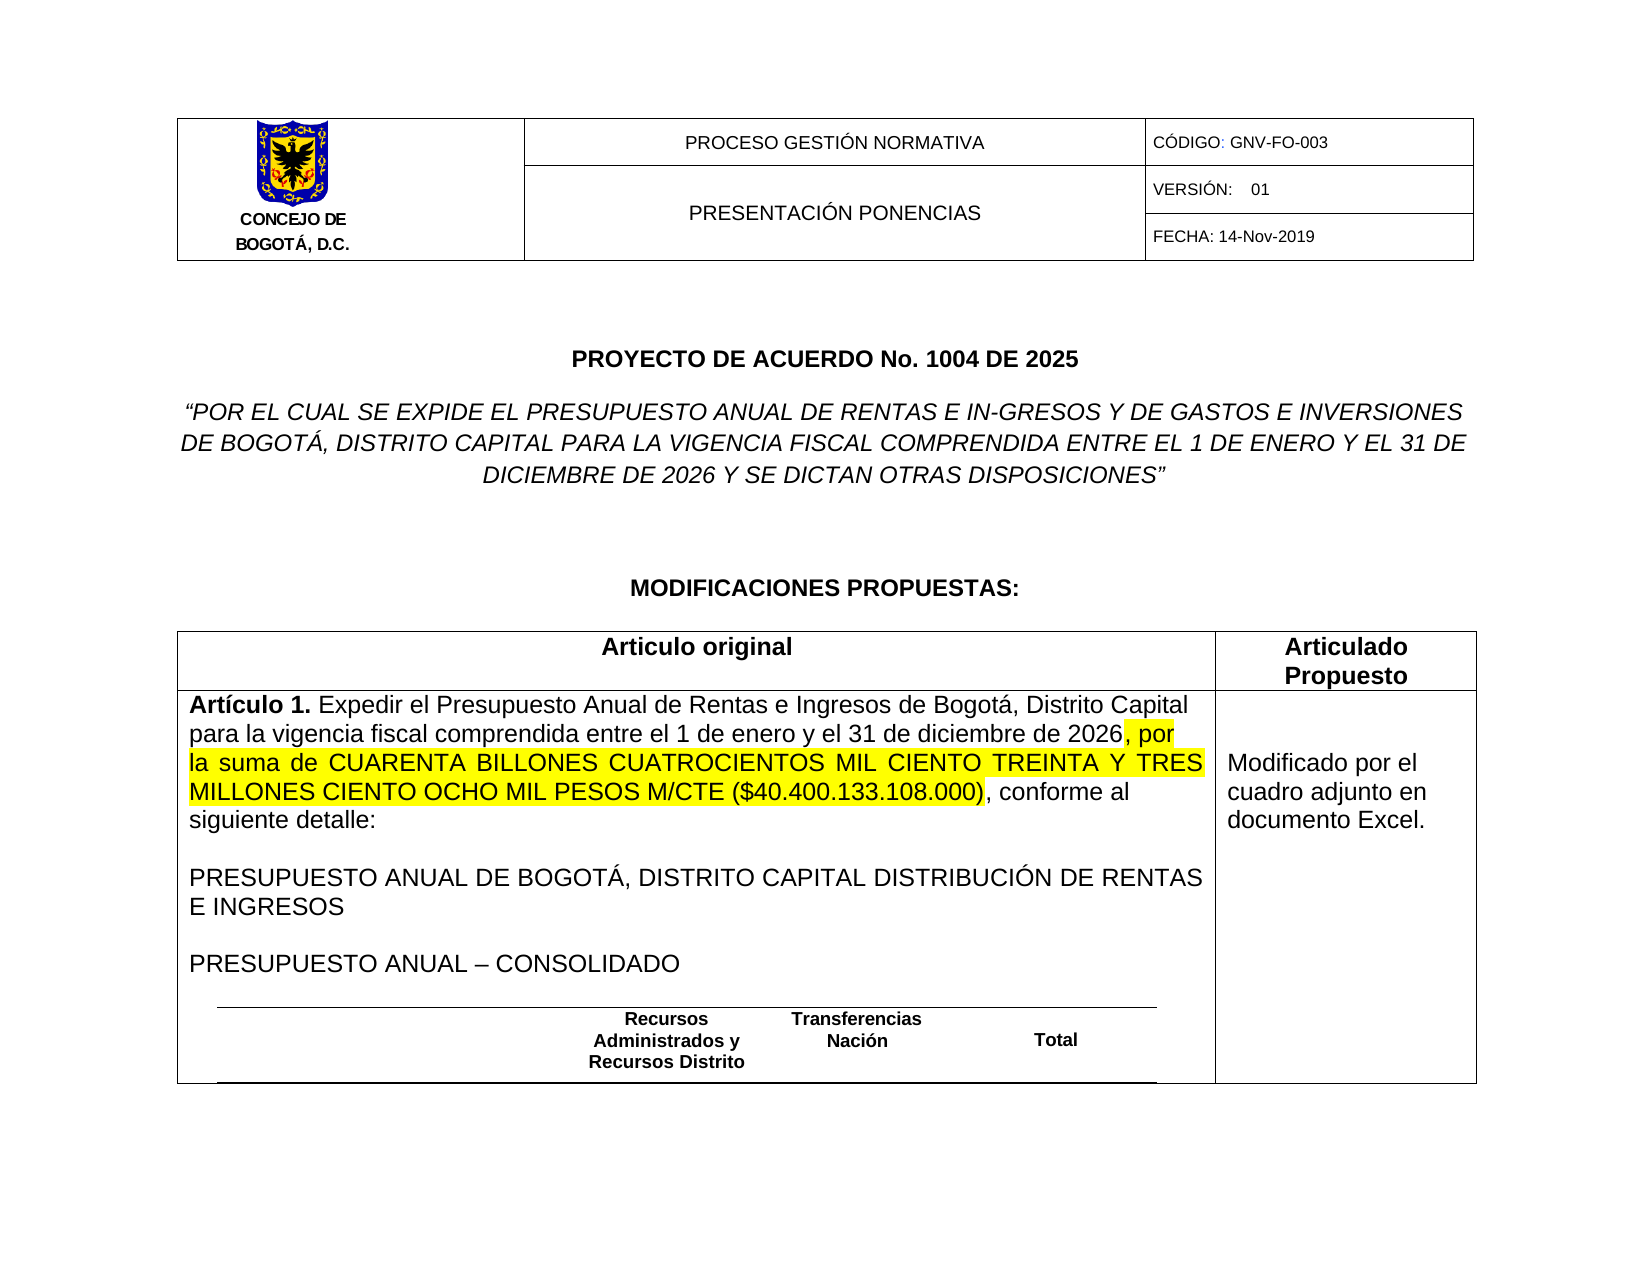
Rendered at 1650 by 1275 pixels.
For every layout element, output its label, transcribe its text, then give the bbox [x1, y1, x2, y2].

text PROYECTO DE ACUERDO No. 1004 DE 2025 [177, 345, 1473, 373]
table_header Articulado Propuesto [1216, 632, 1476, 689]
text “POR EL CUAL SE EXPIDE EL PRESUPUESTO ANUAL DE RENTAS E IN-GRESOS Y DE GASTOS E INVERSIONES DE BOGOTÁ, DISTRITO CAPITAL PARA LA VIGENCIA FISCAL COMPRENDIDA ENTRE EL 1 DE ENERO Y EL 31 DE DICIEMBRE DE 2026 Y SE DICTAN OTRAS DISPOSICIONES” [177, 398, 1473, 488]
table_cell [178, 691, 1215, 1083]
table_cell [1216, 691, 1476, 1083]
text MODIFICACIONES PROPUESTAS: [177, 574, 1473, 602]
table_header Articulo original [178, 632, 1215, 689]
